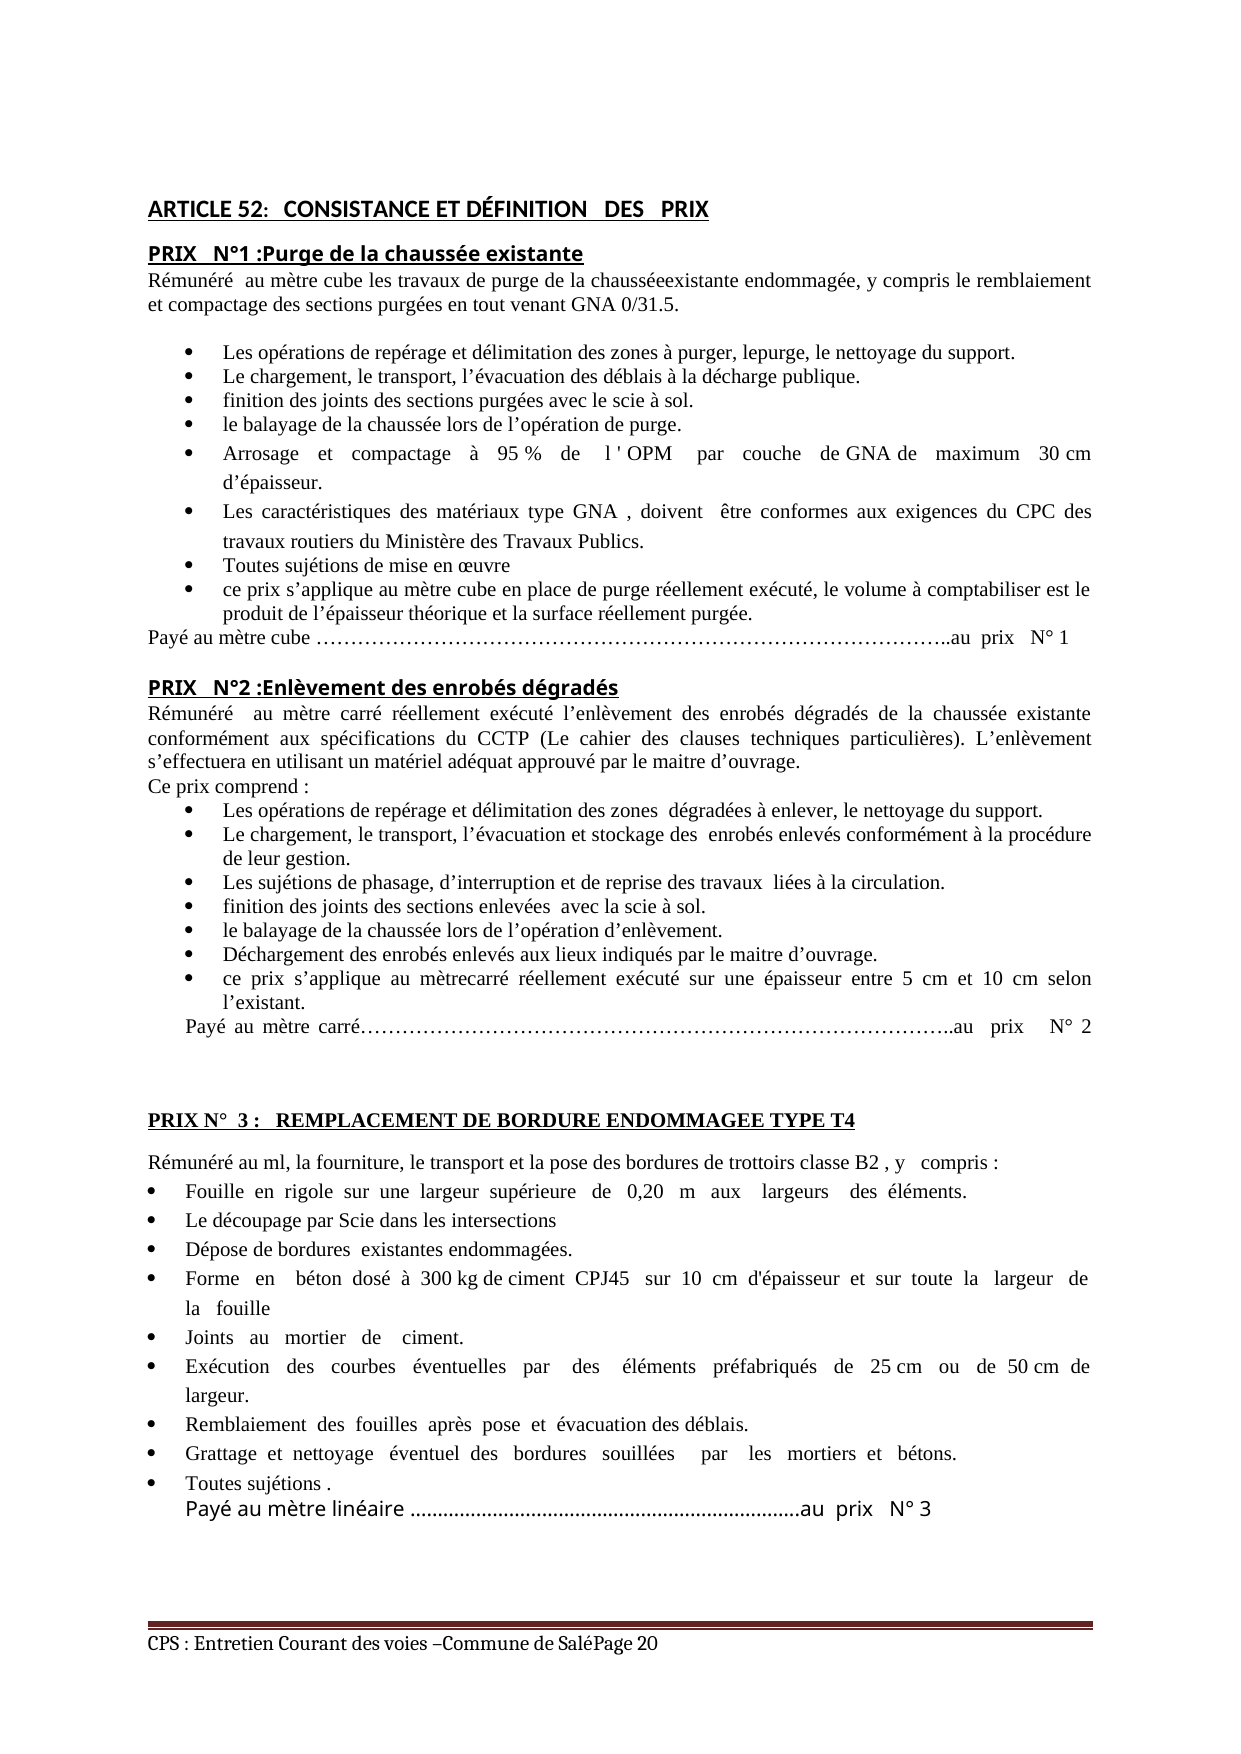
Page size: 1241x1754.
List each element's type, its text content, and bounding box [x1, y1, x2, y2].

text Rémunéré au ml, la fourniture, le transport et la pose des bordures de trottoirs classe B2 , y compris : [148, 1144, 1093, 1174]
list Joints au mortier de ciment. [148, 1319, 1093, 1349]
list Fouille en rigole sur une largeur supérieure de 0,20 m aux largeurs des éléments. [148, 1174, 1093, 1203]
list finition des joints des sections enlevées avec la scie à sol. [185, 894, 1093, 918]
list finition des joints des sections purgées avec le scie à sol. [185, 388, 1093, 412]
text Payé au mètre cube ………………………………………………………………………………..au prix N° 1 [148, 625, 1093, 649]
list Grattage et nettoyage éventuel des bordures souillées par les mortiers et bétons. [148, 1436, 1093, 1465]
list Exécution des courbes éventuelles par des éléments préfabriqués de ou de de largeur. [148, 1349, 1093, 1407]
text PRIX N°1 :Purge de la chaussée existante [148, 239, 1093, 267]
list ce prix s’applique au mètrecarré réellement exécuté sur une épaisseur entre 5 cm et 10 cm selon l’existant. [185, 966, 1093, 1014]
text PRIX N°2 :Enlèvement des enrobés dégradés [148, 673, 1093, 701]
list ce prix s’applique au mètre cube en place de purge réellement exécuté, le volume à comptabiliser est le produit de l’épaisseur théorique et la surface réellement purgée. [185, 577, 1093, 625]
list Le chargement, le transport, l’évacuation des déblais à la décharge publique. [185, 364, 1093, 388]
text ARTICLE 52: CONSISTANCE ET DÉFINITION DES PRIX [148, 193, 1093, 224]
text Ce prix comprend : [148, 773, 1093, 798]
list Toutes sujétions . [148, 1465, 1093, 1494]
list Déchargement des enrobés enlevés aux lieux indiqués par le maitre d’ouvrage. [185, 942, 1093, 966]
text Rémunéré au mètre carré réellement exécuté l’enlèvement des enrobés dégradés de la chaussée existante conformément aux spécifications du CCTP (Le cahier des clauses techniques particulières). L’enlèvement s’effectuera en utilisant un matériel adéquat approuvé par le maitre d’ouvrage. [148, 701, 1093, 773]
list Le chargement, le transport, l’évacuation et stockage des enrobés enlevés conformément à la procédure de leur gestion. [185, 822, 1093, 870]
text Payé au mètre carré…………………………………………………………………………..au prix N° 2 [185, 1014, 1093, 1062]
list Remblaiement des fouilles après pose et évacuation des déblais. [148, 1407, 1093, 1436]
list Forme en béton dosé à de ciment CPJ45 sur 10 cm d'épaisseur et sur toute la largeur de la fouille [148, 1261, 1093, 1319]
list Dépose de bordures existantes endommagées. [148, 1232, 1093, 1261]
list Les caractéristiques des matériaux type GNA , doivent être conformes aux exigences du CPC des travaux routiers du Ministère des Travaux Publics. [185, 494, 1093, 553]
list Les sujétions de phasage, d’interruption et de reprise des travaux liées à la circulation. [185, 870, 1093, 894]
list Le découpage par Scie dans les intersections [148, 1203, 1093, 1232]
list le balayage de la chaussée lors de l’opération de purge. [185, 412, 1093, 436]
list Arrosage et compactage à 95 % de l ' OPM par couche de GNA de maximum d’épaisseur. [185, 436, 1093, 494]
text Payé au mètre linéaire ……………………………………………………………..au prix N° 3 [185, 1494, 1093, 1523]
list Les opérations de repérage et délimitation des zones à purger, lepurge, le nettoyage du support. [185, 340, 1093, 364]
text Rémunéré au mètre cube les travaux de purge de la chausséeexistante endommagée, y compris le remblaiement et compactage des sections purgées en tout venant GNA 0/31.5. [148, 267, 1093, 316]
list Toutes sujétions de mise en œuvre [185, 553, 1093, 577]
list le balayage de la chaussée lors de l’opération d’enlèvement. [185, 918, 1093, 942]
list Les opérations de repérage et délimitation des zones dégradées à enlever, le nettoyage du support. [185, 798, 1093, 822]
text PRIX N° 3 : REMPLACEMENT DE BORDURE ENDOMMAGEE TYPE T4 [148, 1108, 1093, 1132]
